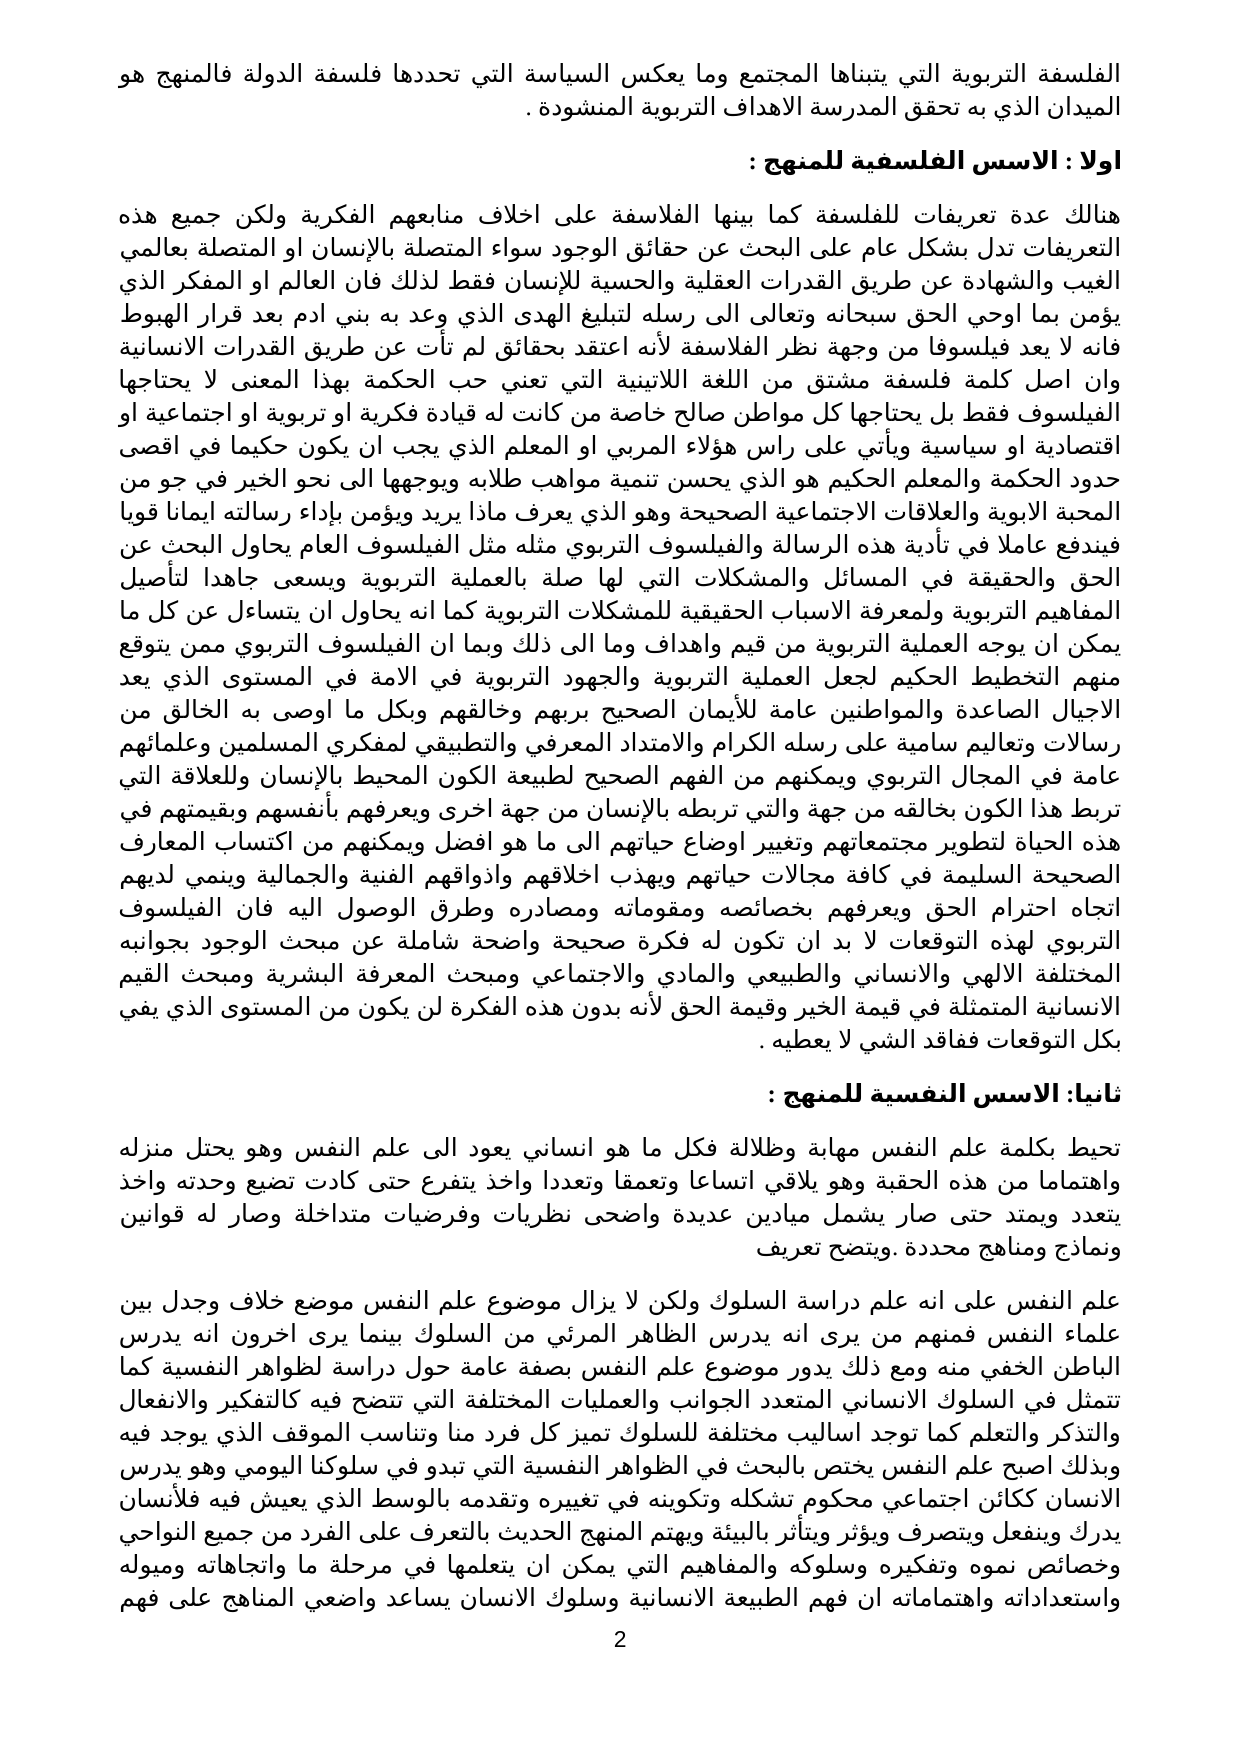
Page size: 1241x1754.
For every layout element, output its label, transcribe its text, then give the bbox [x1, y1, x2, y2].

text اولا : الاسس الفلسفية للمنهج : [118, 146, 1122, 175]
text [118, 1286, 1122, 1612]
text ثانيا: الاسس النفسية للمنهج : [118, 1079, 1122, 1108]
text هنالك عدة تعريفات للفلسفة كما بينها الفلاسفة على اخلاف منابعهم الفكرية ولكن جميع هذه التعريفات تدل بشكل عام على البحث عن حقائق الوجود سواء المتصلة بالإنسان او المتصلة بعالمي الغيب والشهادة عن طريق القدرات العقلية والحسية للإنسان فقط لذلك فان العالم او المفكر الذي يؤمن بما اوحي الحق سبحانه وتعالى الى رسله لتبليغ الهدى الذي وعد به بني ادم بعد قرار الهبوط فانه لا يعد فيلسوفا من وجهة نظر الفلاسفة لأنه اعتقد بحقائق لم تأت عن طريق القدرات الانسانية وان اصل كلمة فلسفة مشتق من اللغة اللاتينية التي تعني حب الحكمة بهذا المعنى لا يحتاجها الفيلسوف فقط بل يحتاجها كل مواطن صالح خاصة من كانت له قيادة فكرية او تربوية او اجتماعية او اقتصادية او سياسية ويأتي على راس هؤلاء المربي او المعلم الذي يجب ان يكون حكيما في اقصى حدود الحكمة والمعلم الحكيم هو الذي يحسن تنمية مواهب طلابه ويوجهها الى نحو الخير في جو من المحبة الابوية والعلاقات الاجتماعية الصحيحة وهو الذي يعرف ماذا يريد ويؤمن بإداء رسالته ايمانا قويا فيندفع عاملا في تأدية هذه الرسالة والفيلسوف التربوي مثله مثل الفيلسوف العام يحاول البحث عن الحق والحقيقة في المسائل والمشكلات التي لها صلة بالعملية التربوية ويسعى جاهدا لتأصيل المفاهيم التربوية ولمعرفة الاسباب الحقيقية للمشكلات التربوية كما انه يحاول ان يتساءل عن كل ما يمكن ان يوجه العملية التربوية من قيم واهداف وما الى ذلك وبما ان الفيلسوف التربوي ممن يتوقع منهم التخطيط الحكيم لجعل العملية التربوية والجهود التربوية في الامة في المستوى الذي يعد الاجيال الصاعدة والمواطنين عامة للأيمان الصحيح بربهم وخالقهم وبكل ما اوصى به الخالق من رسالات وتعاليم سامية على رسله الكرام والامتداد المعرفي والتطبيقي لمفكري المسلمين وعلمائهم عامة في المجال التربوي ويمكنهم من الفهم الصحيح لطبيعة الكون المحيط بالإنسان وللعلاقة التي تربط هذا الكون بخالقه من جهة والتي تربطه بالإنسان من جهة اخرى ويعرفهم بأنفسهم وبقيمتهم في هذه الحياة لتطوير مجتمعاتهم وتغيير اوضاع حياتهم الى ما هو افضل ويمكنهم من اكتساب المعارف الصحيحة السليمة في كافة مجالات حياتهم ويهذب اخلاقهم واذواقهم الفنية والجمالية وينمي لديهم اتجاه احترام الحق ويعرفهم بخصائصه ومقوماته ومصادره وطرق الوصول اليه فان الفيلسوف التربوي لهذه التوقعات لا بد ان تكون له فكرة صحيحة واضحة شاملة عن مبحث الوجود بجوانبه المختلفة الالهي والانساني والطبيعي والمادي والاجتماعي ومبحث المعرفة البشرية ومبحث القيم الانسانية المتمثلة في قيمة الخير وقيمة الحق لأنه بدون هذه الفكرة لن يكون من المستوى الذي يفي بكل التوقعات ففاقد الشي لا يعطيه . [118, 200, 1122, 1054]
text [118, 59, 1122, 121]
text تحيط بكلمة علم النفس مهابة وظلالة فكل ما هو انساني يعود الى علم النفس وهو يحتل منزله واهتماما من هذه الحقبة وهو يلاقي اتساعا وتعمقا وتعددا واخذ يتفرع حتى كادت تضيع وحدته واخذ يتعدد ويمتد حتى صار يشمل ميادين عديدة واضحى نظريات وفرضيات متداخلة وصار له قوانين ونماذج ومناهج محددة .ويتضح تعريف [118, 1133, 1122, 1261]
